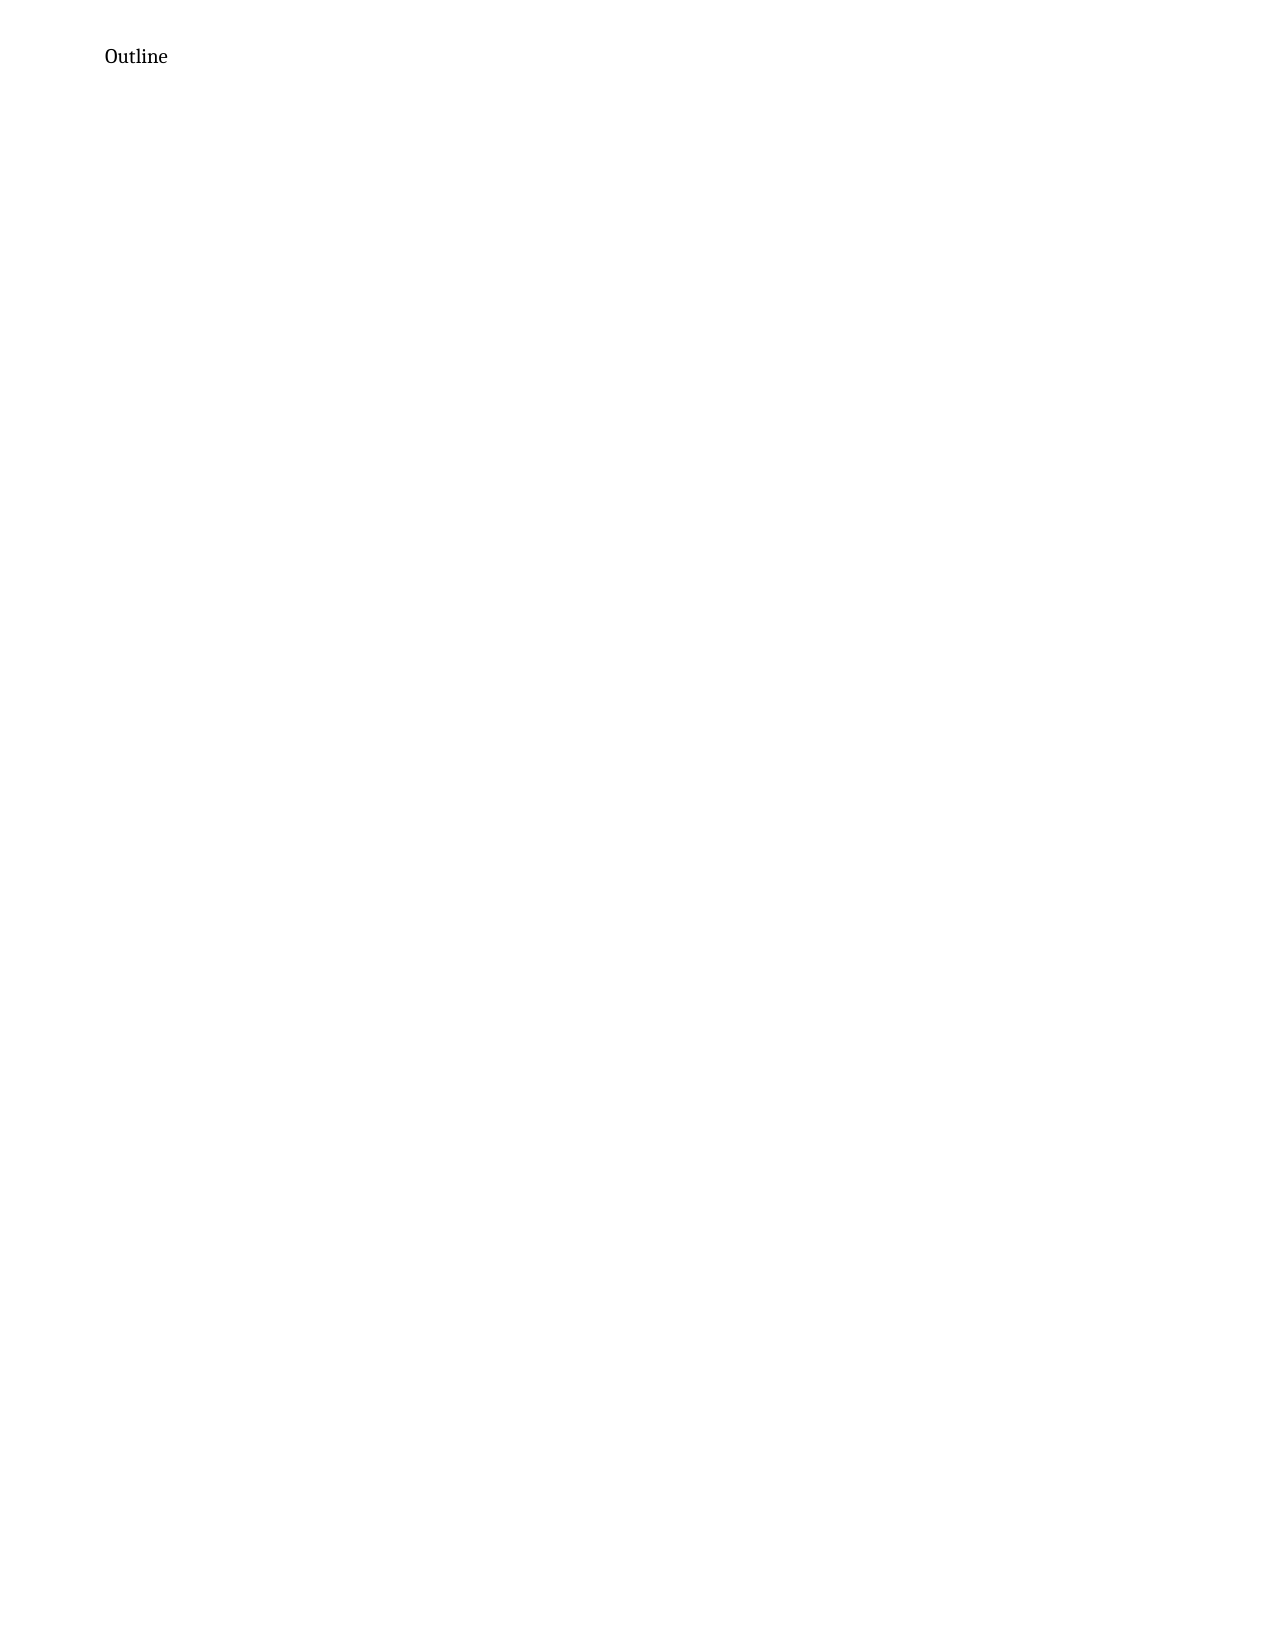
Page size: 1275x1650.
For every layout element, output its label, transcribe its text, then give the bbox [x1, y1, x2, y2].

text Title of Writing: _______________________________________________________________Outline“Sloppy Copy” [105, 45, 1170, 69]
